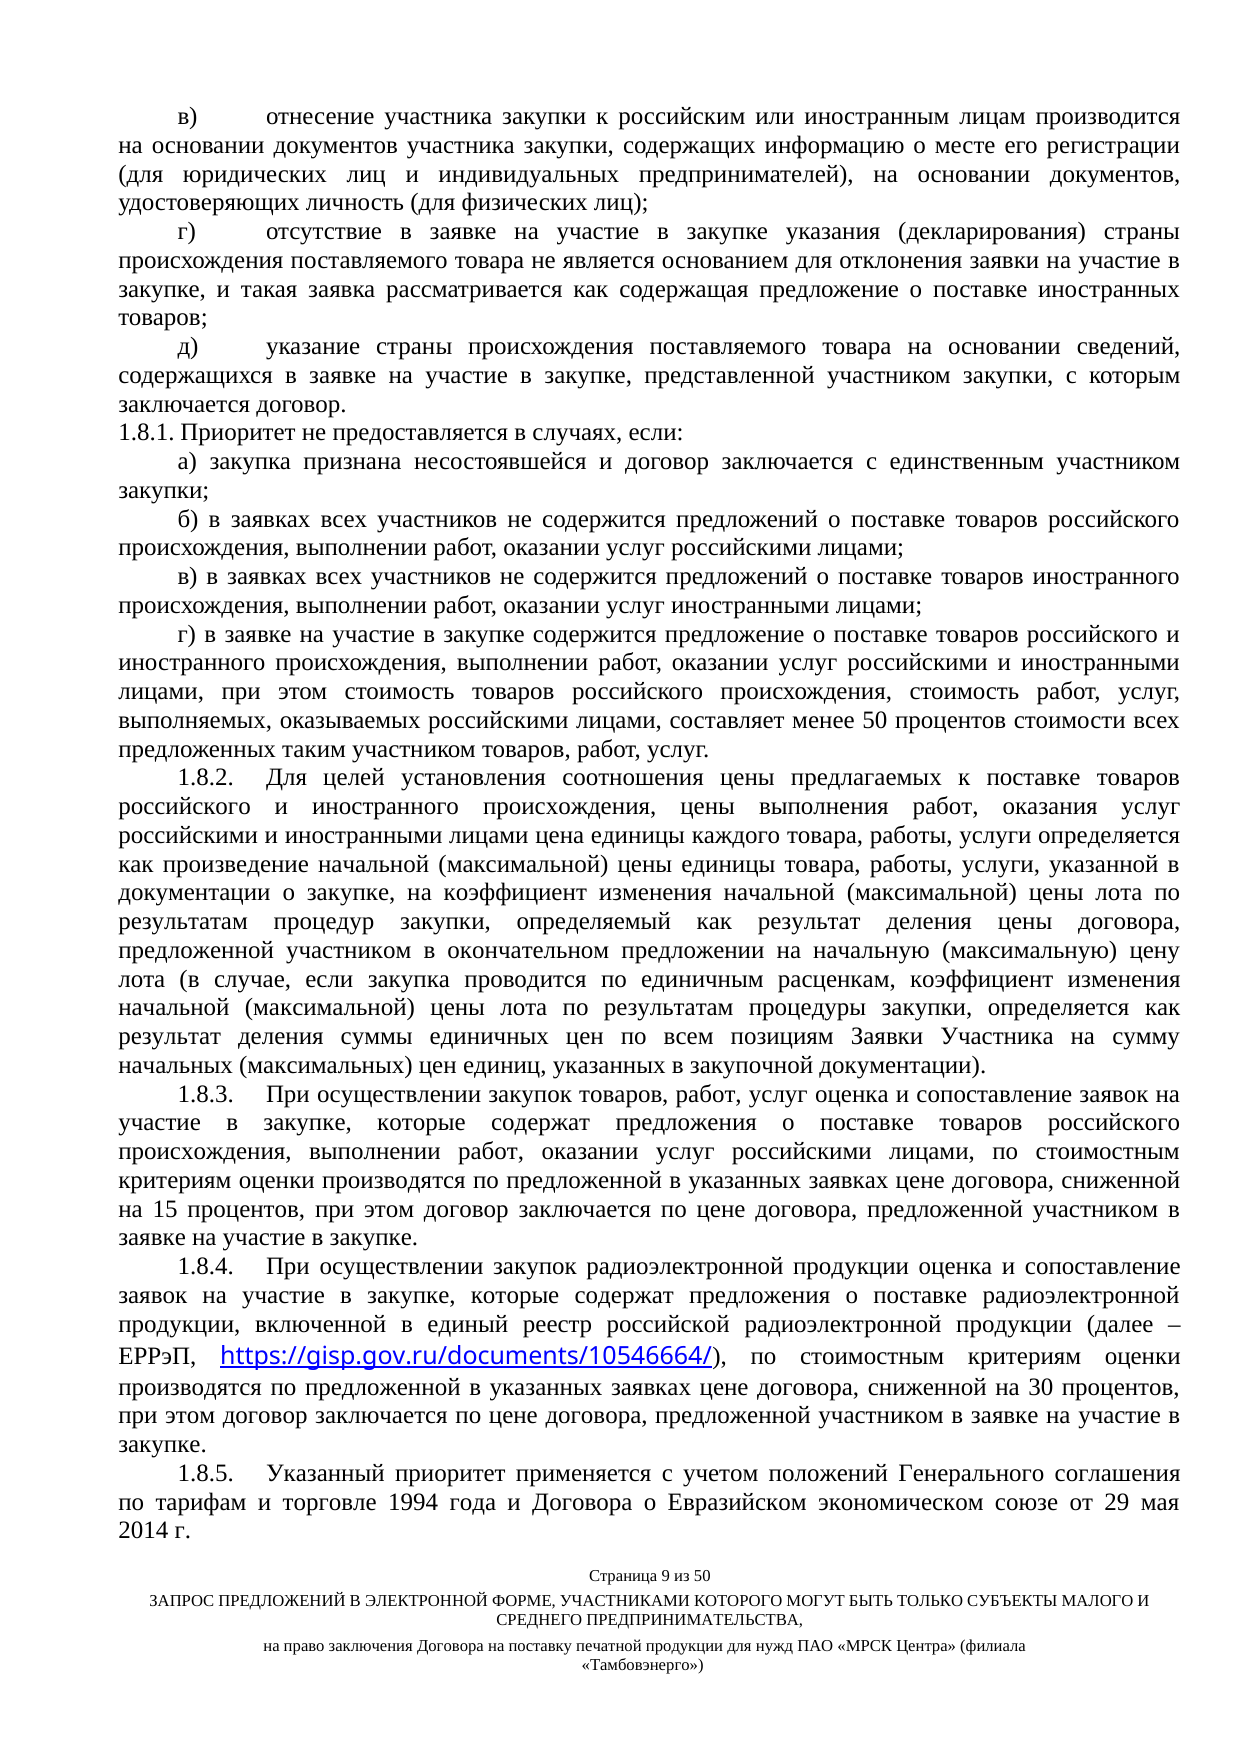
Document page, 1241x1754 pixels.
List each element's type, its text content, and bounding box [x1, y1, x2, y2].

subtitle При осуществлении закупок товаров, работ, услуг оценка и сопоставление заявок на участие в закупке, которые содержат предложения о поставке товаров российского происхождения, выполнении работ, оказании услуг российскими лицами, по стоимостным критериям оценки производятся по предложенной в указанных заявках цене договора, сниженной на 15 процентов, при этом договор заключается по цене договора, предложенной участником в заявке на участие в закупке. [118, 1079, 1181, 1251]
list а) закупка признана несостоявшейся и договор заключается с единственным участником закупки; [118, 446, 1181, 504]
subtitle Приоритет не предоставляется в случаях, если: [118, 417, 1181, 446]
subtitle Указанный приоритет применяется с учетом положений Генерального соглашения по тарифам и торговле 1994 года и Договора о Евразийском экономическом союзе от 29 мая 2014 г. [118, 1458, 1181, 1544]
list б) в заявках всех участников не содержится предложений о поставке товаров российского происхождения, выполнении работ, оказании услуг российскими лицами; [118, 504, 1181, 561]
list отнесение участника закупки к российским или иностранным лицам производится на основании документов участника закупки, содержащих информацию о месте его регистрации (для юридических лиц и индивидуальных предпринимателей), на основании документов, удостоверяющих личность (для физических лиц); [118, 101, 1181, 216]
list в) в заявках всех участников не содержится предложений о поставке товаров иностранного происхождения, выполнении работ, оказании услуг иностранными лицами; [118, 561, 1181, 619]
list отсутствие в заявке на участие в закупке указания (декларирования) страны происхождения поставляемого товара не является основанием для отклонения заявки на участие в закупке, и такая заявка рассматривается как содержащая предложение о поставке иностранных товаров; [118, 216, 1181, 331]
subtitle При осуществлении закупок радиоэлектронной продукции оценка и сопоставление заявок на участие в закупке, которые содержат предложения о поставке радиоэлектронной продукции, включенной в единый реестр российской радиоэлектронной продукции (далее – ЕРРэП, https://gisp.gov.ru/documents/10546664/), по стоимостным критериям оценки производятся по предложенной в указанных заявках цене договора, сниженной на 30 процентов, при этом договор заключается по цене договора, предложенной участником в заявке на участие в закупке. [118, 1251, 1181, 1458]
list указание страны происхождения поставляемого товара на основании сведений, содержащихся в заявке на участие в закупке, представленной участником закупки, с которым заключается договор. [118, 331, 1181, 417]
subtitle Для целей установления соотношения цены предлагаемых к поставке товаров российского и иностранного происхождения, цены выполнения работ, оказания услуг российскими и иностранными лицами цена единицы каждого товара, работы, услуги определяется как произведение начальной (максимальной) цены единицы товара, работы, услуги, указанной в документации о закупке, на коэффициент изменения начальной (максимальной) цены лота по результатам процедур закупки, определяемый как результат деления цены договора, предложенной участником в окончательном предложении на начальную (максимальную) цену лота (в случае, если закупка проводится по единичным расценкам, коэффициент изменения начальной (максимальной) цены лота по результатам процедуры закупки, определяется как результат деления суммы единичных цен по всем позициям Заявки Участника на сумму начальных (максимальных) цен единиц, указанных в закупочной документации). [118, 762, 1181, 1079]
list г) в заявке на участие в закупке содержится предложение о поставке товаров российского и иностранного происхождения, выполнении работ, оказании услуг российскими и иностранными лицами, при этом стоимость товаров российского происхождения, стоимость работ, услуг, выполняемых, оказываемых российскими лицами, составляет менее 50 процентов стоимости всех предложенных таким участником товаров, работ, услуг. [118, 619, 1181, 762]
